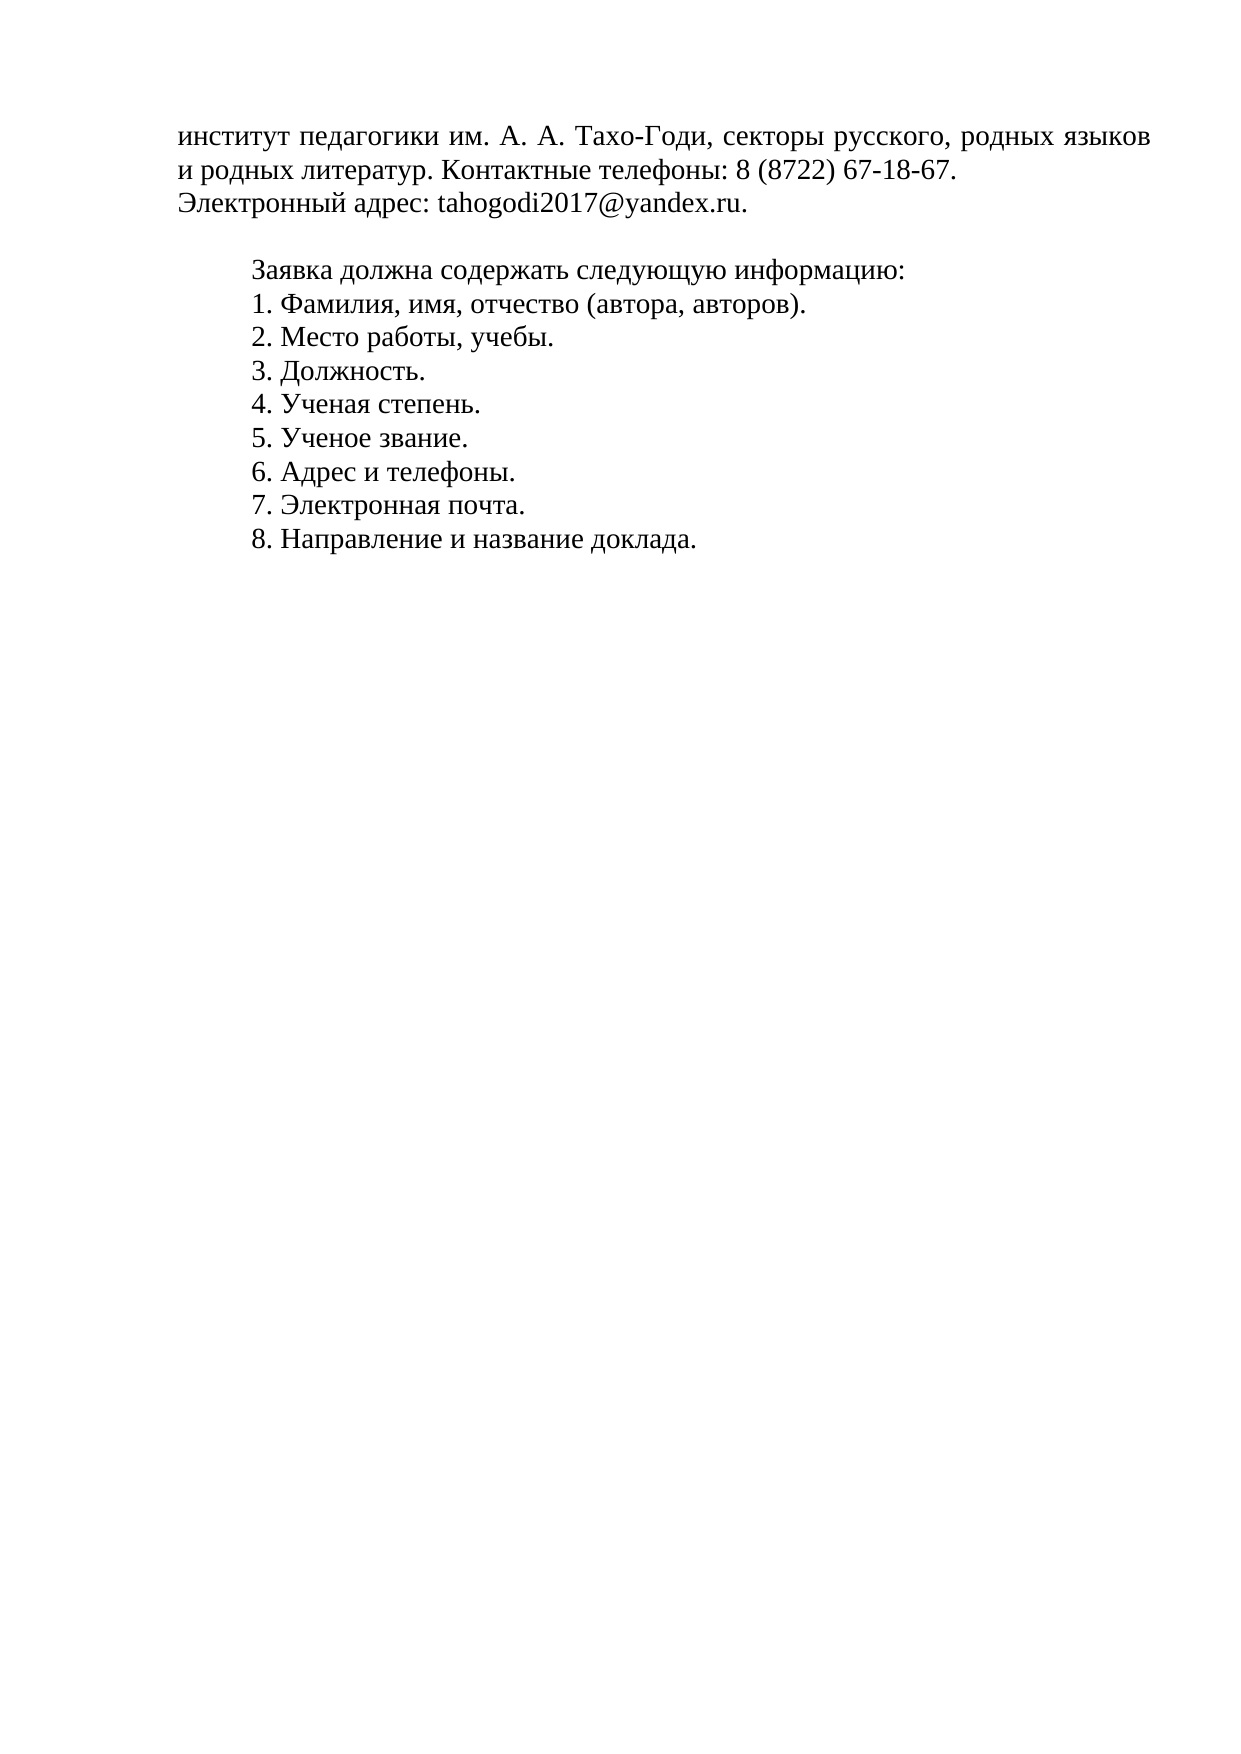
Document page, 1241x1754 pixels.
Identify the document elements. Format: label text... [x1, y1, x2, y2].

text 1. Фамилия, имя, отчество (автора, авторов). [251, 286, 1152, 319]
text Электронный адрес: tahogodi2017@yandex.ru. [177, 185, 1152, 219]
text 5. Ученое звание. [251, 420, 1152, 454]
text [177, 118, 1152, 185]
text 3. Должность. [251, 353, 1152, 387]
text Заявка должна содержать следующую информацию: [177, 252, 1152, 286]
text 4. Ученая степень. [251, 387, 1152, 420]
text 7. Электронная почта. [251, 487, 1152, 521]
text 2. Место работы, учебы. [251, 319, 1152, 353]
text 6. Адрес и телефоны. [251, 454, 1152, 487]
text 8. Направление и название доклада. [251, 521, 1152, 554]
